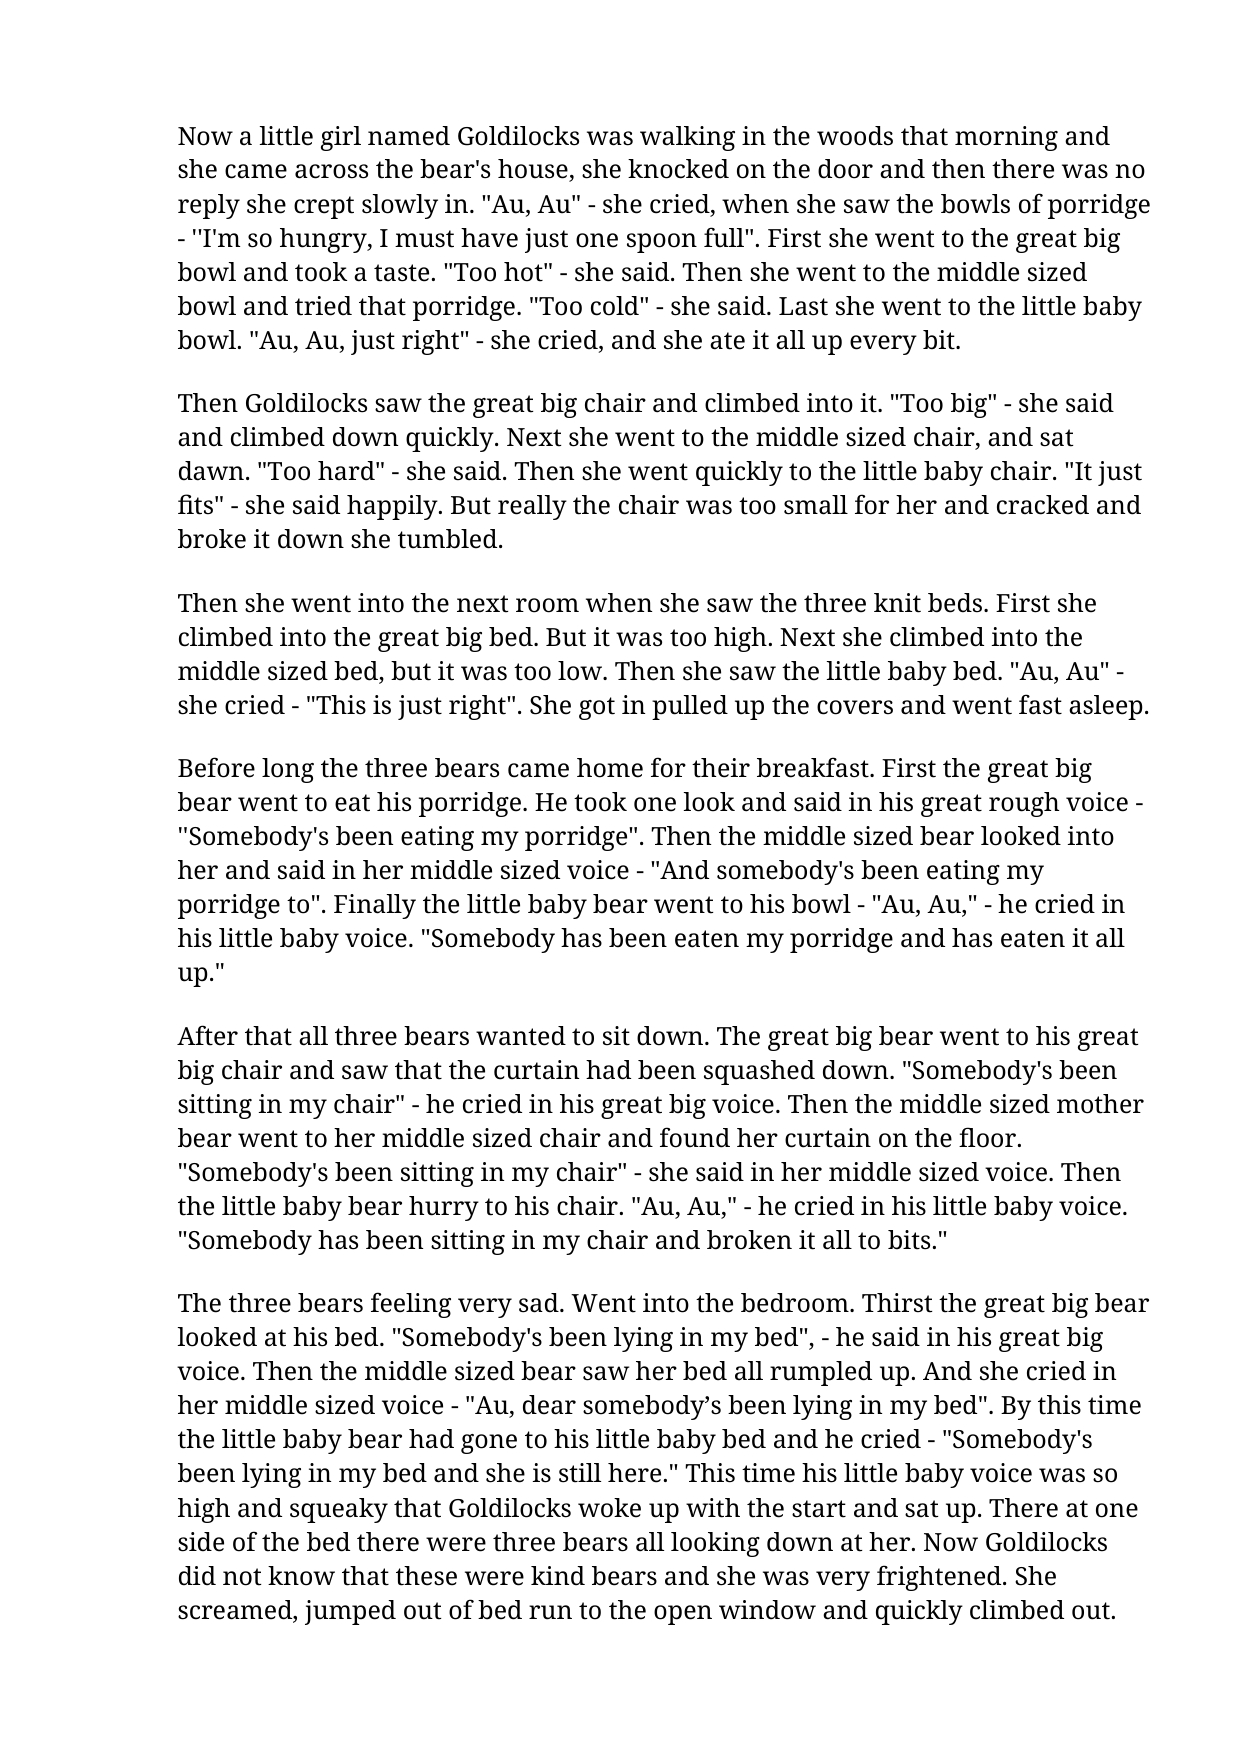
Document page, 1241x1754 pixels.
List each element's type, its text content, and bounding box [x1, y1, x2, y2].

text Now a little girl named Goldilocks was walking in the woods that morning and she came across the bear's house, she knocked on the door and then there was no reply she crept slowly in. "Au, Au" - she cried, when she saw the bowls of porridge - ''I'm so hungry, I must have just one spoon full". First she went to the great big bowl and took a taste. "Too hot" - she said. Then she went to the middle sized bowl and tried that porridge. "Too cold" - she said. Last she went to the little baby bowl. "Au, Au, just right" - she cried, and she ate it all up every bit. [177, 118, 1152, 357]
text Then Goldilocks saw the great big chair and climbed into it. "Too big" - she said and climbed down quickly. Next she went to the middle sized chair, and sat dawn. "Too hard" - she said. Then she went quickly to the little baby chair. "It just fits" - she said happily. But really the chair was too small for her and cracked and broke it down she tumbled. [177, 386, 1152, 556]
text Then she went into the next room when she saw the three knit beds. First she climbed into the great big bed. But it was too high. Next she climbed into the middle sized bed, but it was too low. Then she saw the little baby bed. "Au, Au" - she cried - "This is just right". She got in pulled up the covers and went fast asleep. [177, 585, 1152, 721]
text After that all three bears wanted to sit down. The great big bear went to his great big chair and saw that the curtain had been squashed down. "Somebody's been sitting in my chair" - he cried in his great big voice. Then the middle sized mother bear went to her middle sized chair and found her curtain on the floor. "Somebody's been sitting in my chair" - she said in her middle sized voice. Then the little baby bear hurry to his chair. "Au, Au," - he cried in his little baby voice. "Somebody has been sitting in my chair and broken it all to bits." [177, 1018, 1152, 1257]
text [177, 1286, 1152, 1626]
text Before long the three bears came home for their breakfast. First the great big bear went to eat his porridge. He took one look and said in his great rough voice - ''Somebody's been eating my porridge". Then the middle sized bear looked into her and said in her middle sized voice - "And somebody's been eating my porridge to". Finally the little baby bear went to his bowl - "Au, Au," - he cried in his little baby voice. "Somebody has been eaten my porridge and has eaten it all up." [177, 751, 1152, 989]
